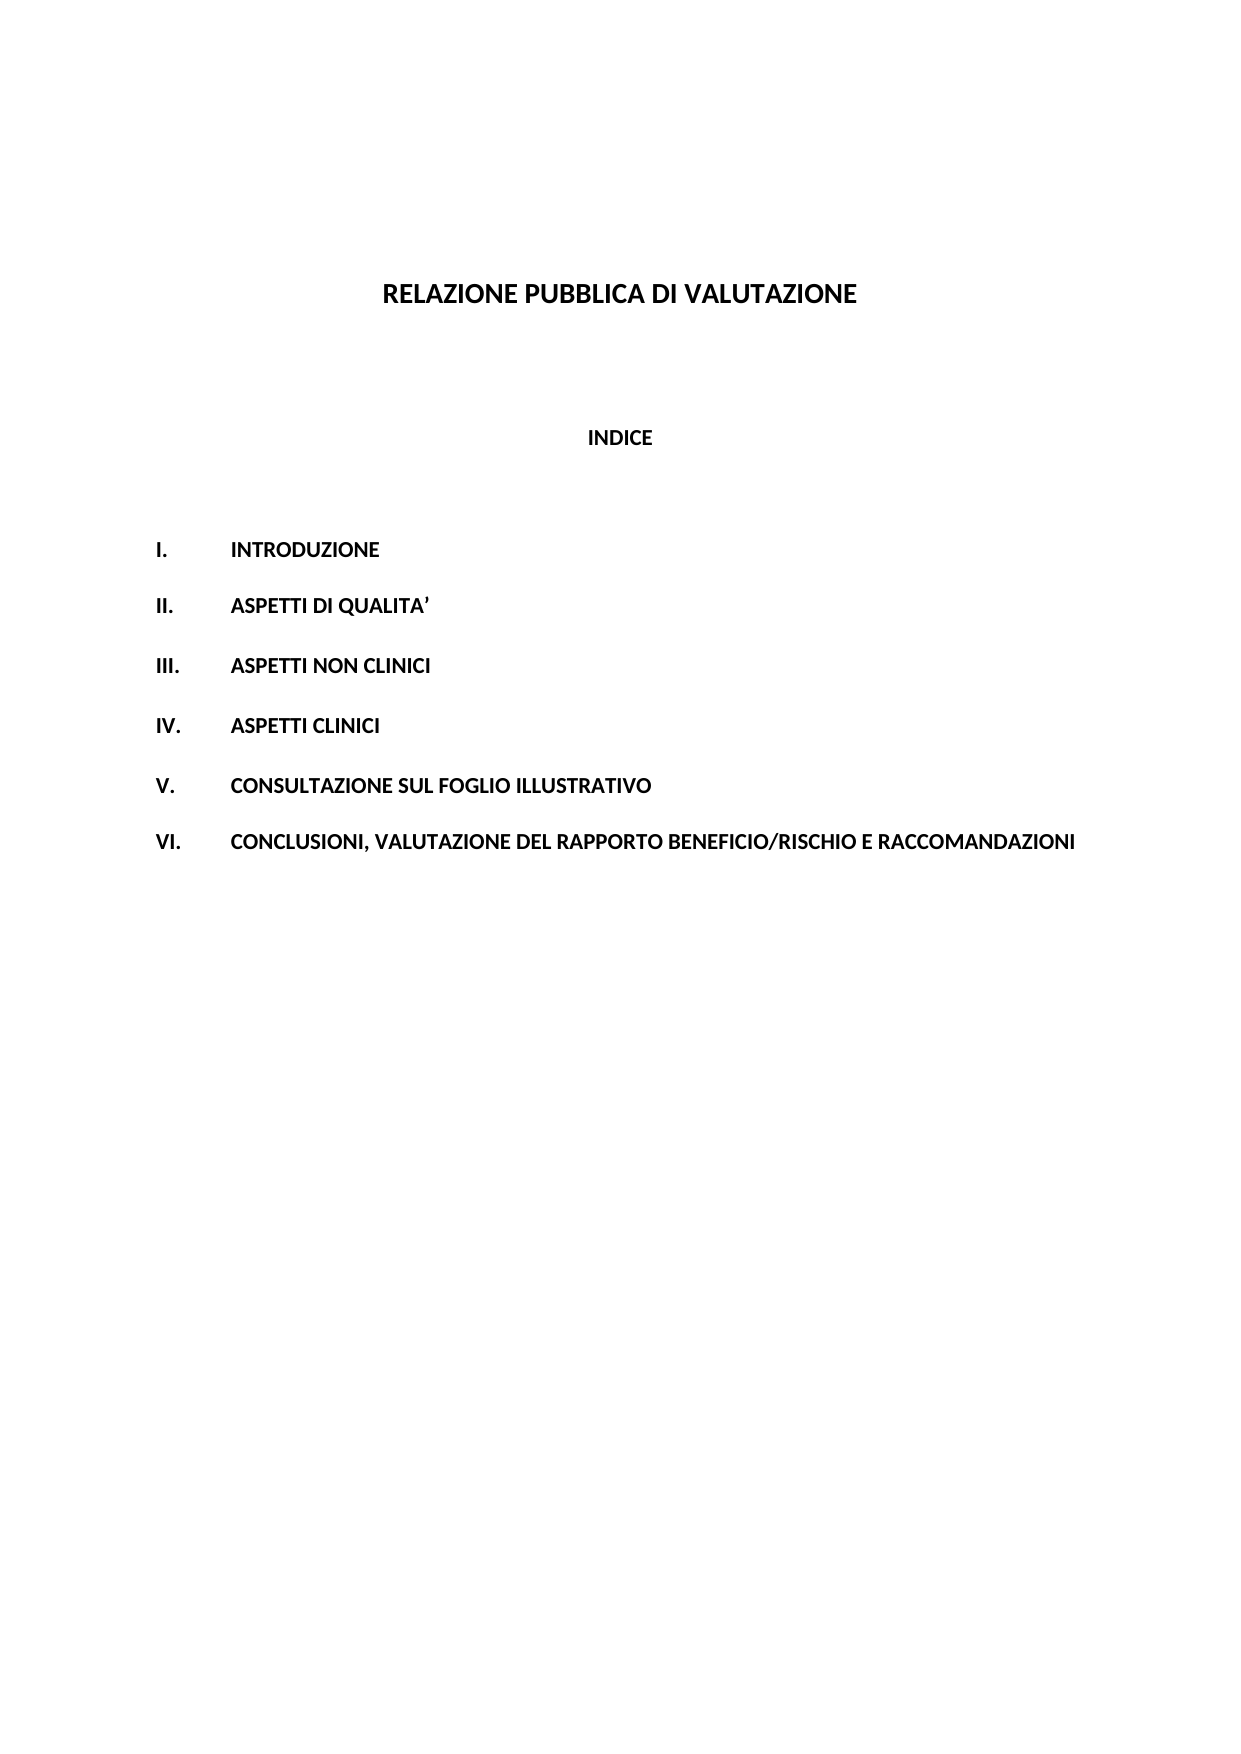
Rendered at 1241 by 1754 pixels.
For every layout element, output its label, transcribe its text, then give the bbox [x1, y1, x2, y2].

list CONCLUSIONI, VALUTAZIONE DEL RAPPORTO BENEFICIO/RISCHIO E RACCOMANDAZIONI [156, 827, 1122, 855]
list ASPETTI DI QUALITA’ [156, 591, 1122, 619]
list INTRODUZIONE [156, 535, 1122, 563]
text INDICE [118, 423, 1122, 451]
text RELAZIONE PUBBLICA DI VALUTAZIONE [118, 275, 1122, 311]
list ASPETTI NON CLINICI [156, 651, 1122, 679]
list CONSULTAZIONE SUL FOGLIO ILLUSTRATIVO [156, 771, 1122, 799]
list ASPETTI CLINICI [156, 711, 1122, 739]
